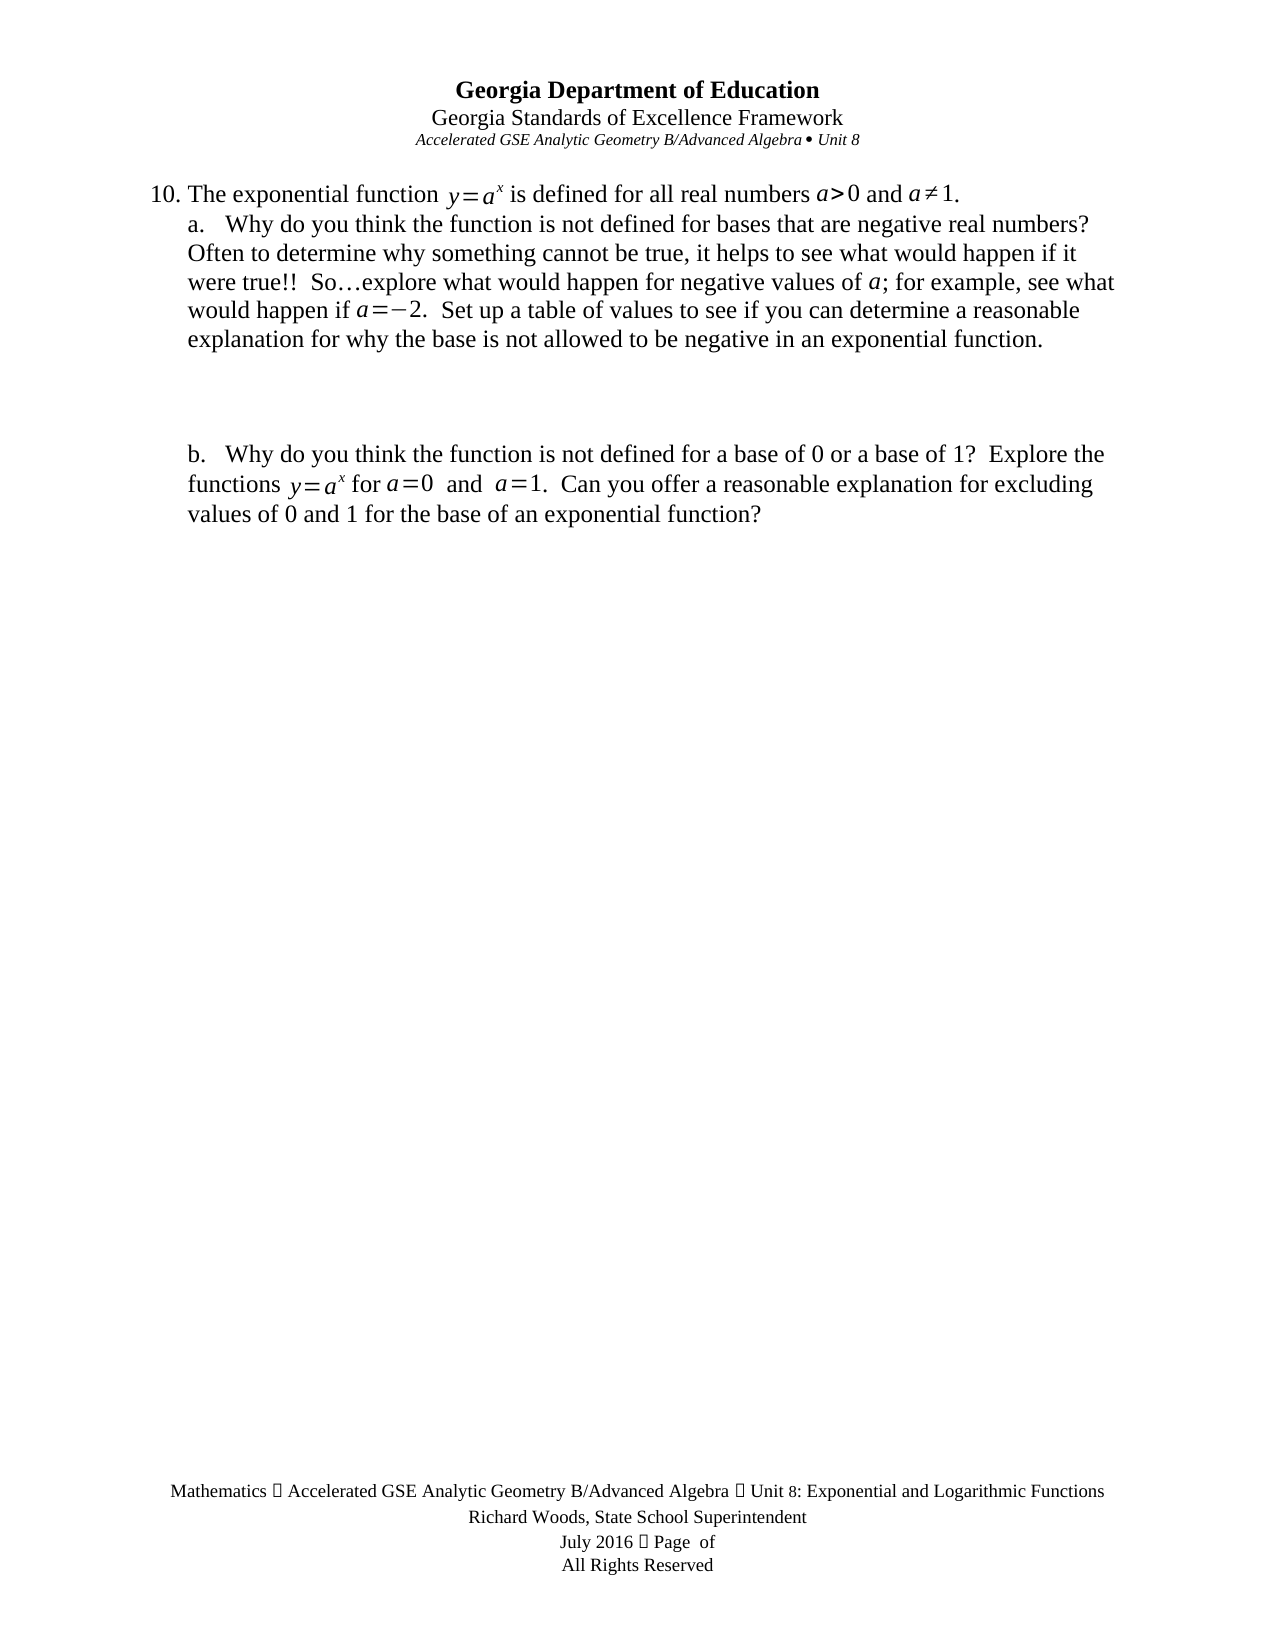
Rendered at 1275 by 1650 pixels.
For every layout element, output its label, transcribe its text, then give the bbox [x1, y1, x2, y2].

list The exponential function is defined for all real numbers and . [150, 178, 1125, 209]
list Why do you think the function is not defined for a base of 0 or a base of 1? Explore the functions for and . Can you offer a reasonable explanation for excluding values of 0 and 1 for the base of an exponential function? [187, 439, 1125, 528]
list Why do you think the function is not defined for bases that are negative real numbers? Often to determine why something cannot be true, it helps to see what would happen if it were true!! So…explore what would happen for negative values of ; for example, see what would happen if Set up a table of values to see if you can determine a reasonable explanation for why the base is not allowed to be negative in an exponential function. [187, 209, 1125, 353]
